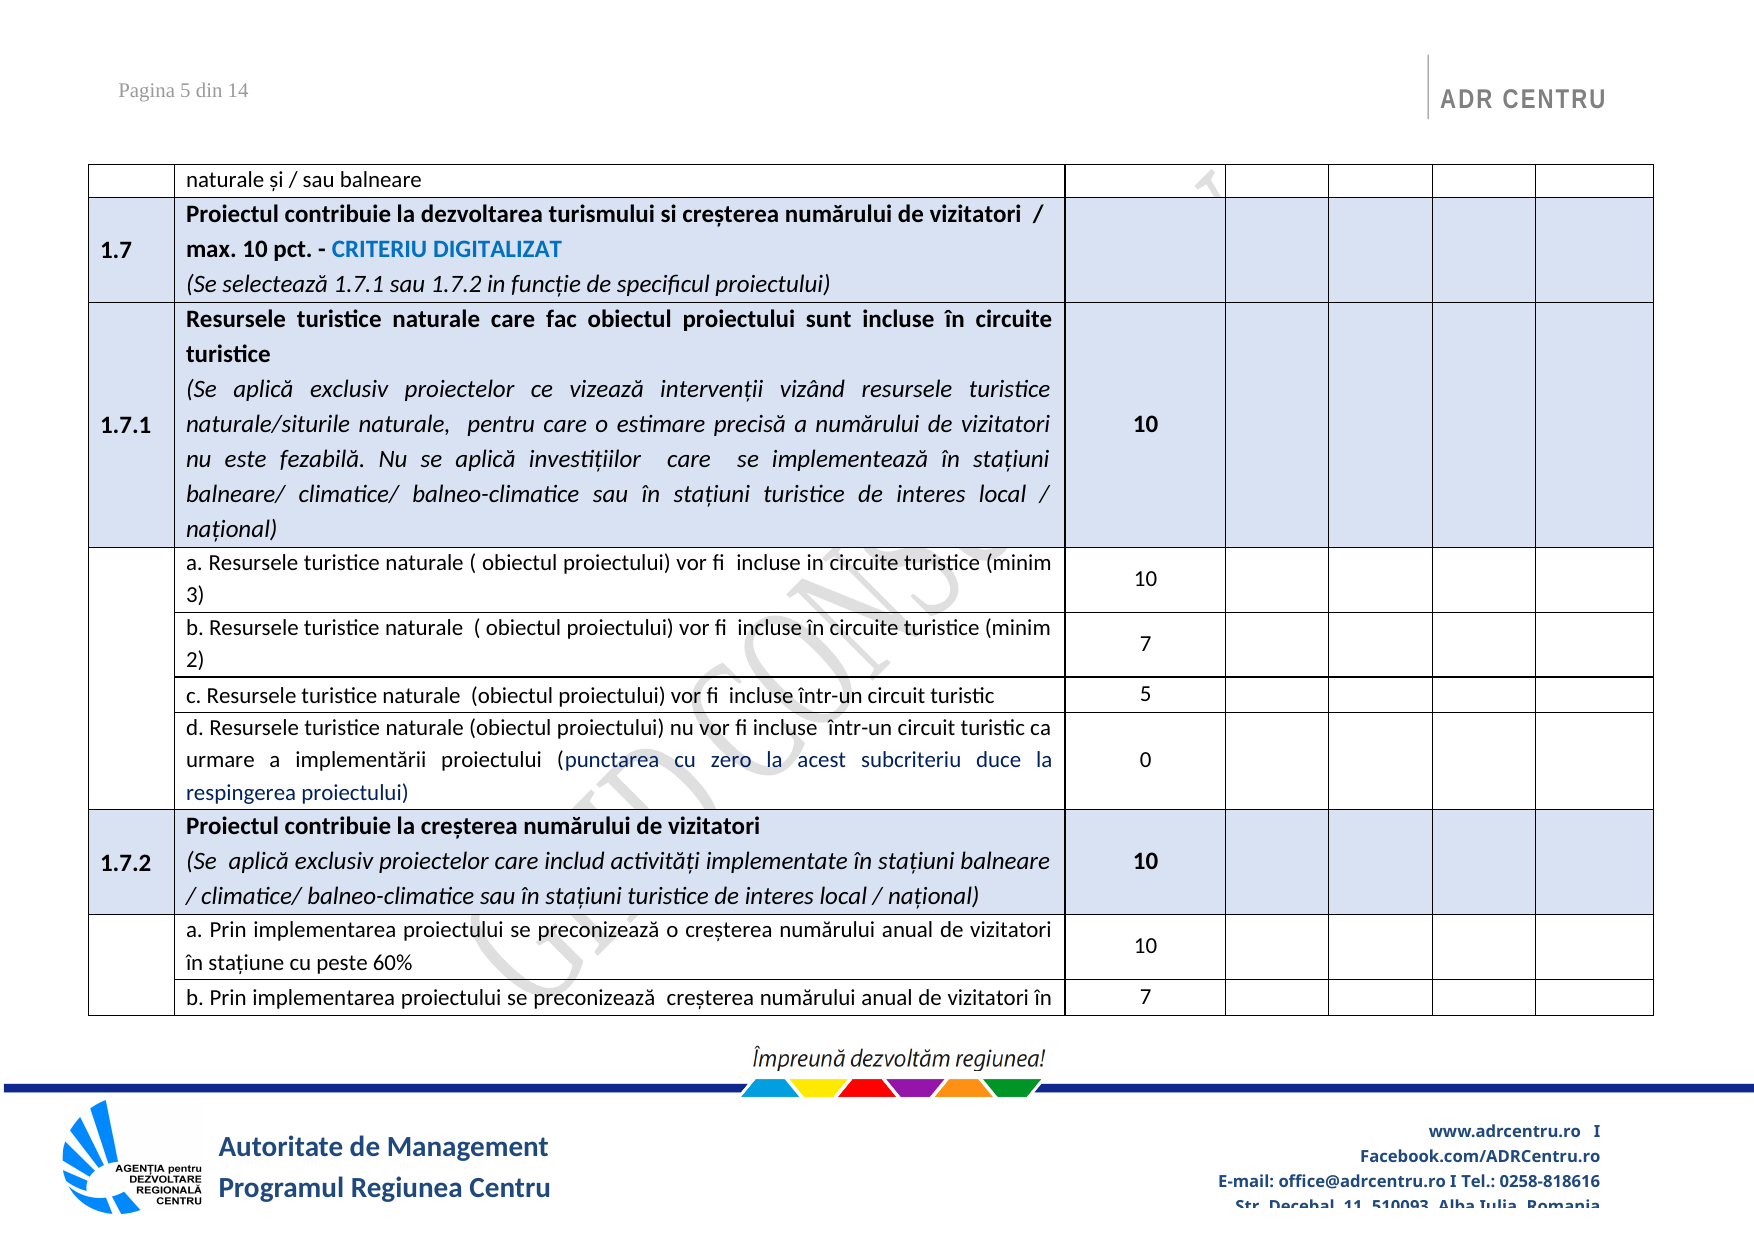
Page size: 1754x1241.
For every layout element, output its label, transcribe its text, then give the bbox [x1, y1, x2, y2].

table_cell [1433, 915, 1535, 979]
table_cell [89, 548, 174, 809]
table_cell 10 [1066, 303, 1225, 547]
table_cell [1329, 915, 1432, 979]
table_cell [1329, 548, 1432, 612]
table_cell 10 [1066, 915, 1225, 979]
table_cell [1536, 198, 1653, 302]
table_cell a. Prin implementarea proiectului se preconizează o creșterea numărului anual de vizitatori în stațiune cu peste 60% [175, 915, 1064, 979]
table_cell [1329, 198, 1432, 302]
table_cell 7 [1066, 613, 1225, 676]
table_cell b. Prin implementarea proiectului se preconizează creșterea numărului anual de vizitatori în stațiune cu peste 40% și până la 60%, inclusiv [175, 980, 1064, 1015]
table_cell 10 [1066, 810, 1225, 914]
table_cell [1536, 165, 1653, 197]
table_cell 1.7.1 [89, 303, 174, 547]
table_cell b. Proiectul include activități prin care se propune valorificarea a două resurse turistice naturale și / sau balneare [175, 165, 1064, 197]
table_cell 1.7.2 [89, 810, 174, 914]
picture [786, 1079, 1754, 1097]
table_cell [1226, 915, 1328, 979]
table_cell 0 [1066, 713, 1225, 809]
table_cell [1329, 613, 1432, 676]
table_cell [1329, 678, 1432, 712]
table_cell [1536, 303, 1653, 547]
picture [739, 1045, 1059, 1071]
table_cell Proiectul contribuie la creșterea numărului de vizitatori (Se aplică exclusiv proiectelor care includ activități implementate în stațiuni balneare / climatice/ balneo-climatice sau în stațiuni turistice de interes local / național) [175, 810, 1064, 914]
table_cell a. Resursele turistice naturale ( obiectul proiectului) vor fi incluse in circuite turistice (minim 3) [175, 548, 1064, 612]
table_cell [1226, 548, 1328, 612]
table_cell [89, 915, 174, 1015]
picture [3, 1079, 754, 1097]
table_cell [1226, 198, 1328, 302]
table_cell [1226, 810, 1328, 914]
picture [62, 1100, 202, 1214]
table_cell [1329, 165, 1432, 197]
table_cell [1433, 303, 1535, 547]
table_cell [1433, 198, 1535, 302]
table_cell [1329, 810, 1432, 914]
table_cell [1536, 548, 1653, 612]
table_cell b. Resursele turistice naturale ( obiectul proiectului) vor fi incluse în circuite turistice (minim 2) [175, 613, 1064, 676]
table_cell [1536, 613, 1653, 676]
table_cell 5 [1066, 678, 1225, 712]
table_cell c. Resursele turistice naturale (obiectul proiectului) vor fi incluse într-un circuit turistic [175, 678, 1064, 712]
table_cell 7 [1066, 980, 1225, 1015]
table_cell Resursele turistice naturale care fac obiectul proiectului sunt incluse în circuite turistice (Se aplică exclusiv proiectelor ce vizează intervenții vizând resursele turistice naturale/siturile naturale, pentru care o estimare precisă a numărului de vizitatori nu este fezabilă. Nu se aplică investițiilor care se implementează în stațiuni balneare/ climatice/ balneo-climatice sau în stațiuni turistice de interes local / național) [175, 303, 1064, 547]
table_cell [1226, 980, 1328, 1015]
table_cell Proiectul contribuie la dezvoltarea turismului si creșterea numărului de vizitatori / max. 10 pct. - CRITERIU DIGITALIZAT (Se selectează 1.7.1 sau 1.7.2 in funcție de specificul proiectului) [175, 198, 1064, 302]
table_cell 10 [1066, 548, 1225, 612]
table_cell [1226, 165, 1328, 197]
table_cell [1329, 980, 1432, 1015]
table_cell [1329, 303, 1432, 547]
table_cell [1433, 713, 1535, 809]
table_cell [1433, 810, 1535, 914]
table_cell [1226, 713, 1328, 809]
table_cell [1226, 678, 1328, 712]
table_cell [1226, 613, 1328, 676]
table_cell [1066, 198, 1225, 302]
table_cell [1536, 915, 1653, 979]
table_cell [1536, 678, 1653, 712]
table_cell 1.7 [89, 198, 174, 302]
table_cell [1433, 165, 1535, 197]
table_cell [1226, 303, 1328, 547]
table_cell [1329, 713, 1432, 809]
table_cell [1536, 980, 1653, 1015]
table_cell 4 [1066, 165, 1225, 197]
table_cell [1433, 980, 1535, 1015]
table_cell d. Resursele turistice naturale (obiectul proiectului) nu vor fi incluse într-un circuit turistic ca urmare a implementării proiectului (punctarea cu zero la acest subcriteriu duce la respingerea proiectului) [175, 713, 1064, 809]
table_cell [1433, 678, 1535, 712]
table_cell [1433, 548, 1535, 612]
table_cell [1536, 713, 1653, 809]
table_cell [1536, 810, 1653, 914]
table_cell [1433, 613, 1535, 676]
